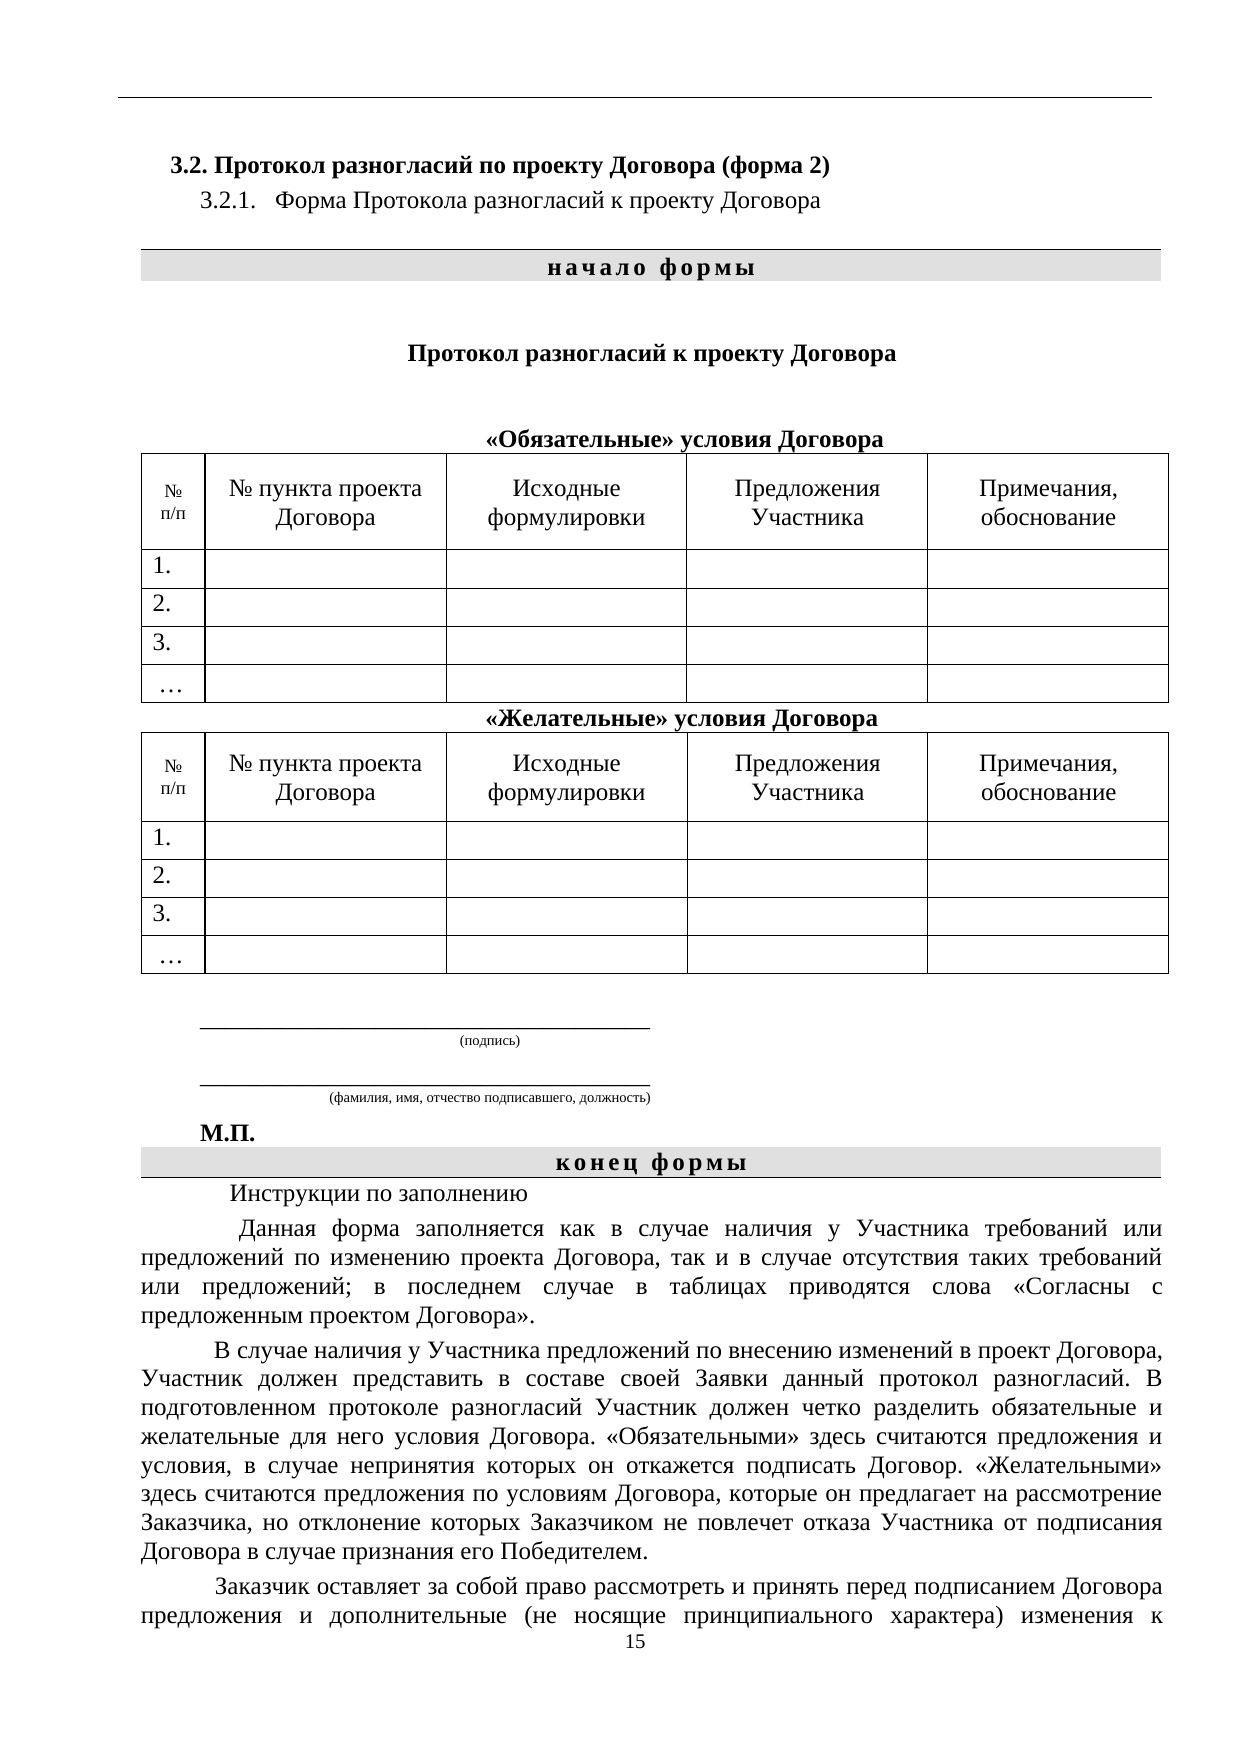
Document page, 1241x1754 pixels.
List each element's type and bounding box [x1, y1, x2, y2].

table_header [129, 115, 1175, 1628]
